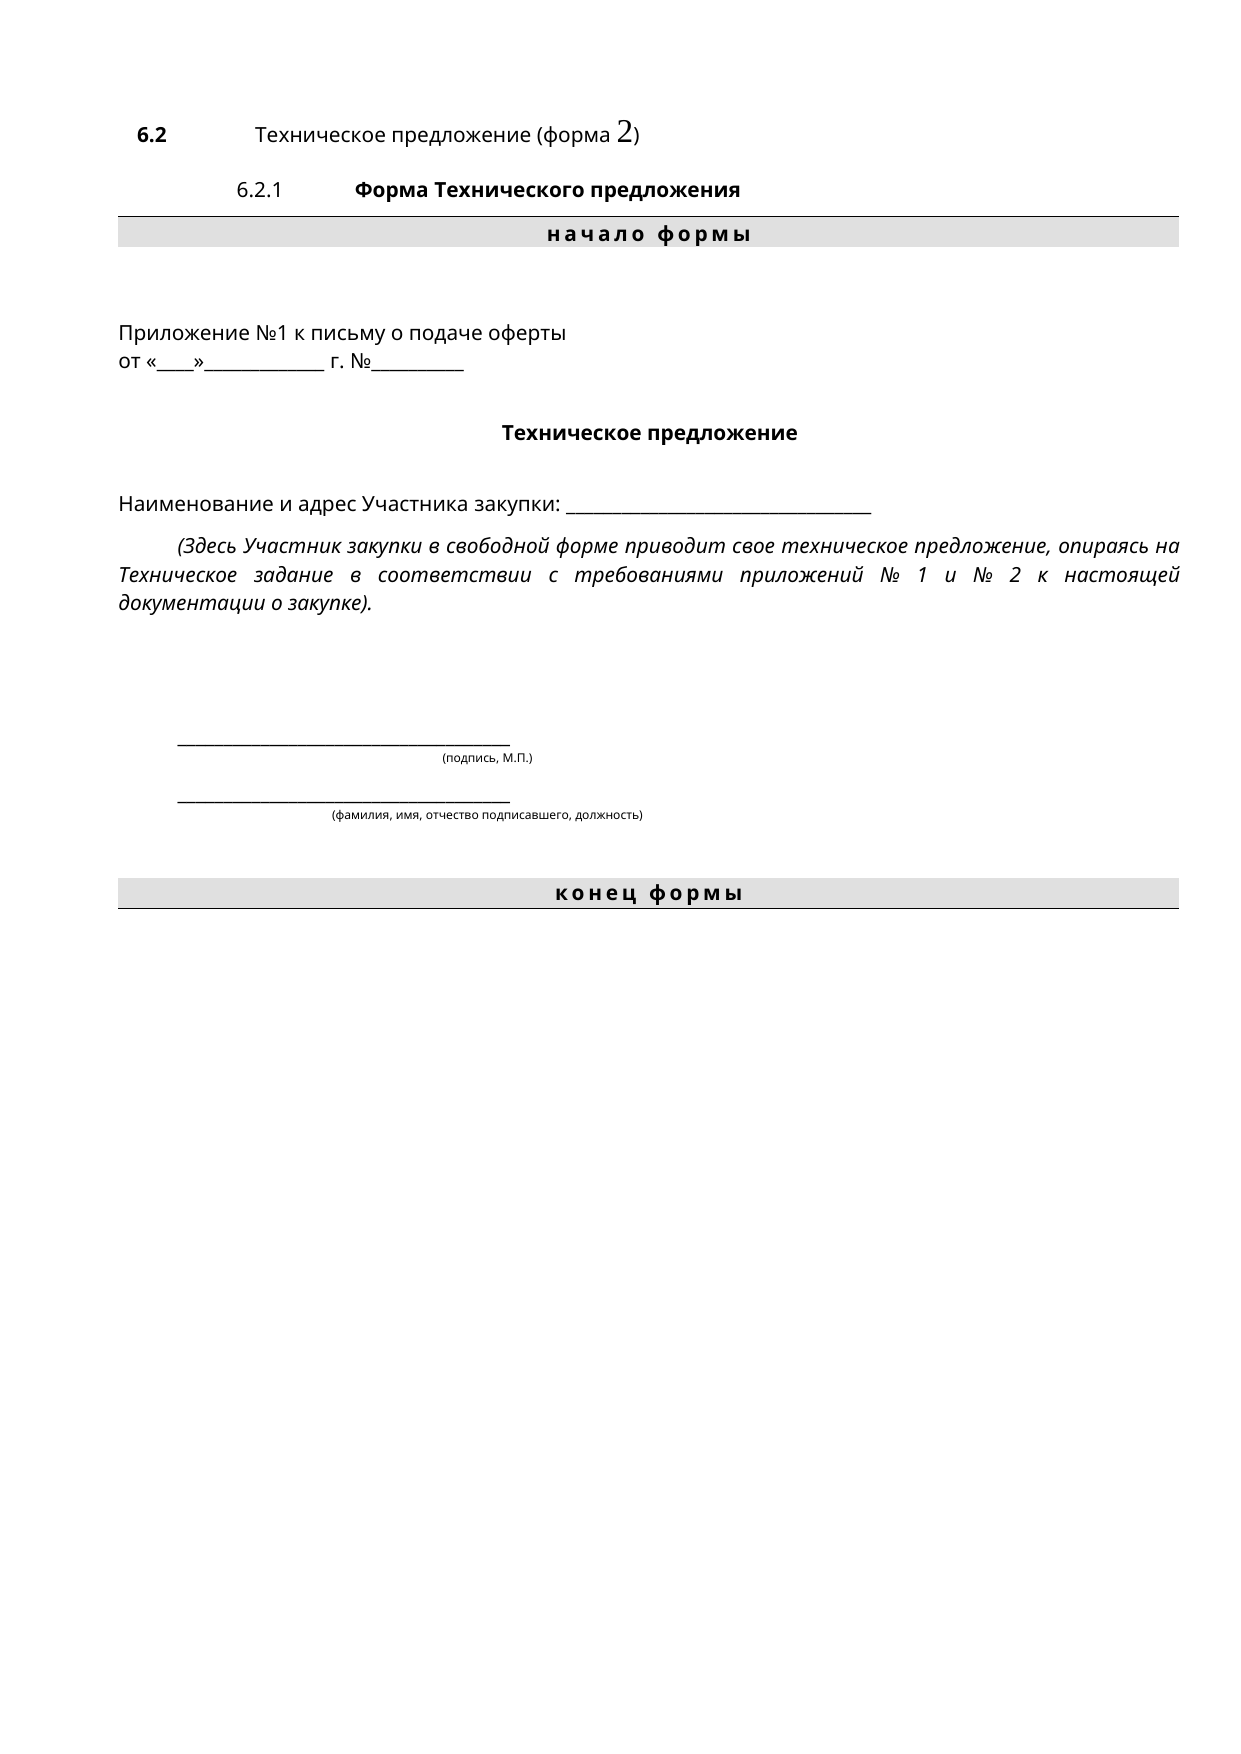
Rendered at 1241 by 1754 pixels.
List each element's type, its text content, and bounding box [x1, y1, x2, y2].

text Техническое предложение [118, 418, 1181, 446]
list Форма Технического предложения [236, 175, 1181, 203]
text (подпись, М.П.) [118, 750, 797, 778]
text Наименование и адрес Участника закупки: _________________________________ [118, 489, 1181, 517]
text ____________________________________ [118, 778, 1181, 807]
text Приложение №1 к письму о подаче оферты от «____»_____________ г. №__________ [118, 318, 1181, 375]
subtitle Техническое предложение (форма 2) [137, 111, 1181, 150]
text конец формы [118, 878, 1179, 908]
text (фамилия, имя, отчество подписавшего, должность) [118, 807, 797, 835]
text начало формы [118, 217, 1179, 247]
text (Здесь Участник закупки в свободной форме приводит свое техническое предложение, опираясь на Техническое задание в соответствии с требованиями приложений № 1 и № 2 к настоящей документации о закупке). [118, 531, 1181, 617]
text ____________________________________ [118, 721, 1181, 750]
